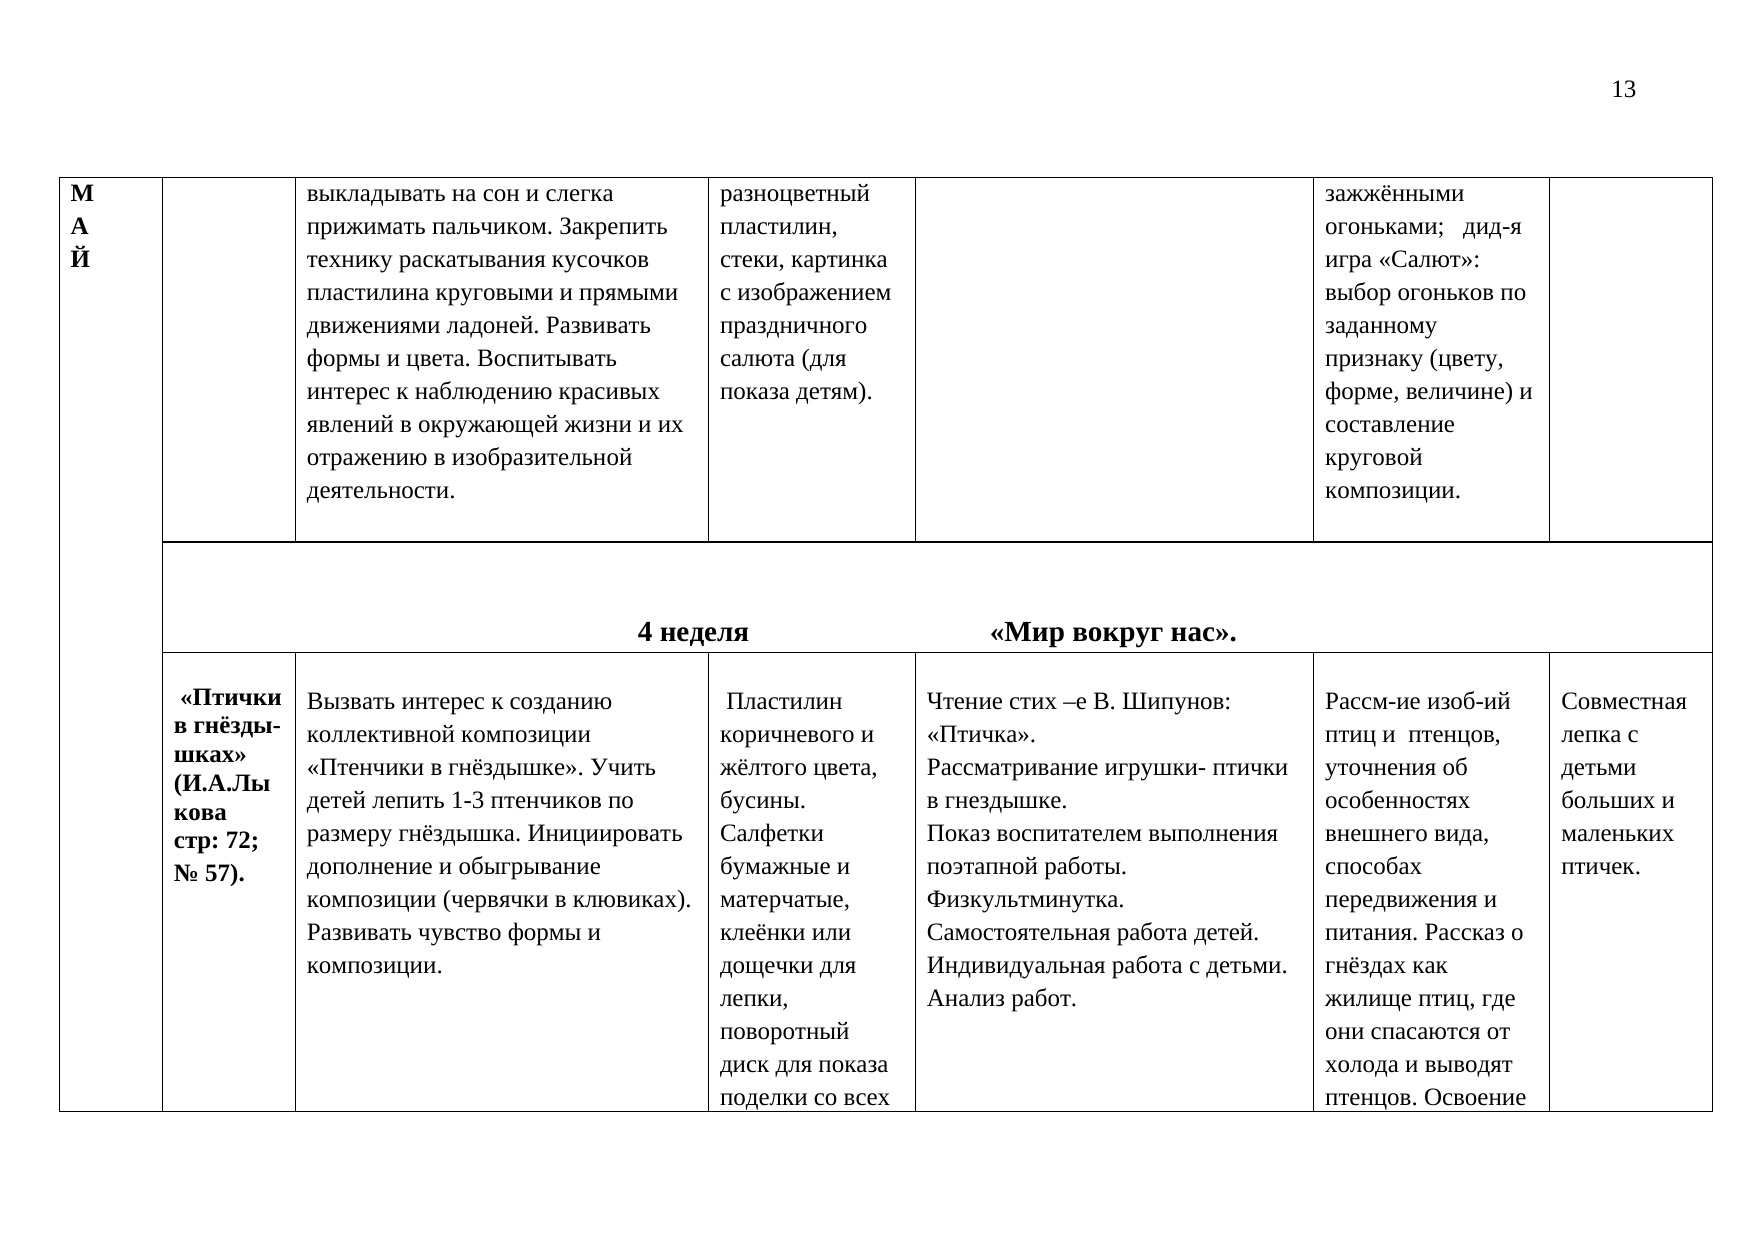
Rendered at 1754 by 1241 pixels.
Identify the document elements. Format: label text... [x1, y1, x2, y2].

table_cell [163, 653, 295, 1111]
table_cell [296, 178, 708, 541]
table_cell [916, 653, 1313, 1111]
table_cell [296, 653, 708, 1111]
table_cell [1314, 178, 1549, 541]
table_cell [1550, 178, 1712, 541]
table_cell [163, 178, 295, 541]
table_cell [709, 653, 915, 1111]
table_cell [1314, 653, 1549, 1111]
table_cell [1550, 653, 1712, 1111]
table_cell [709, 178, 915, 541]
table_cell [916, 178, 1313, 541]
table_cell 4 неделя «Мир вокруг нас». [163, 543, 1712, 652]
